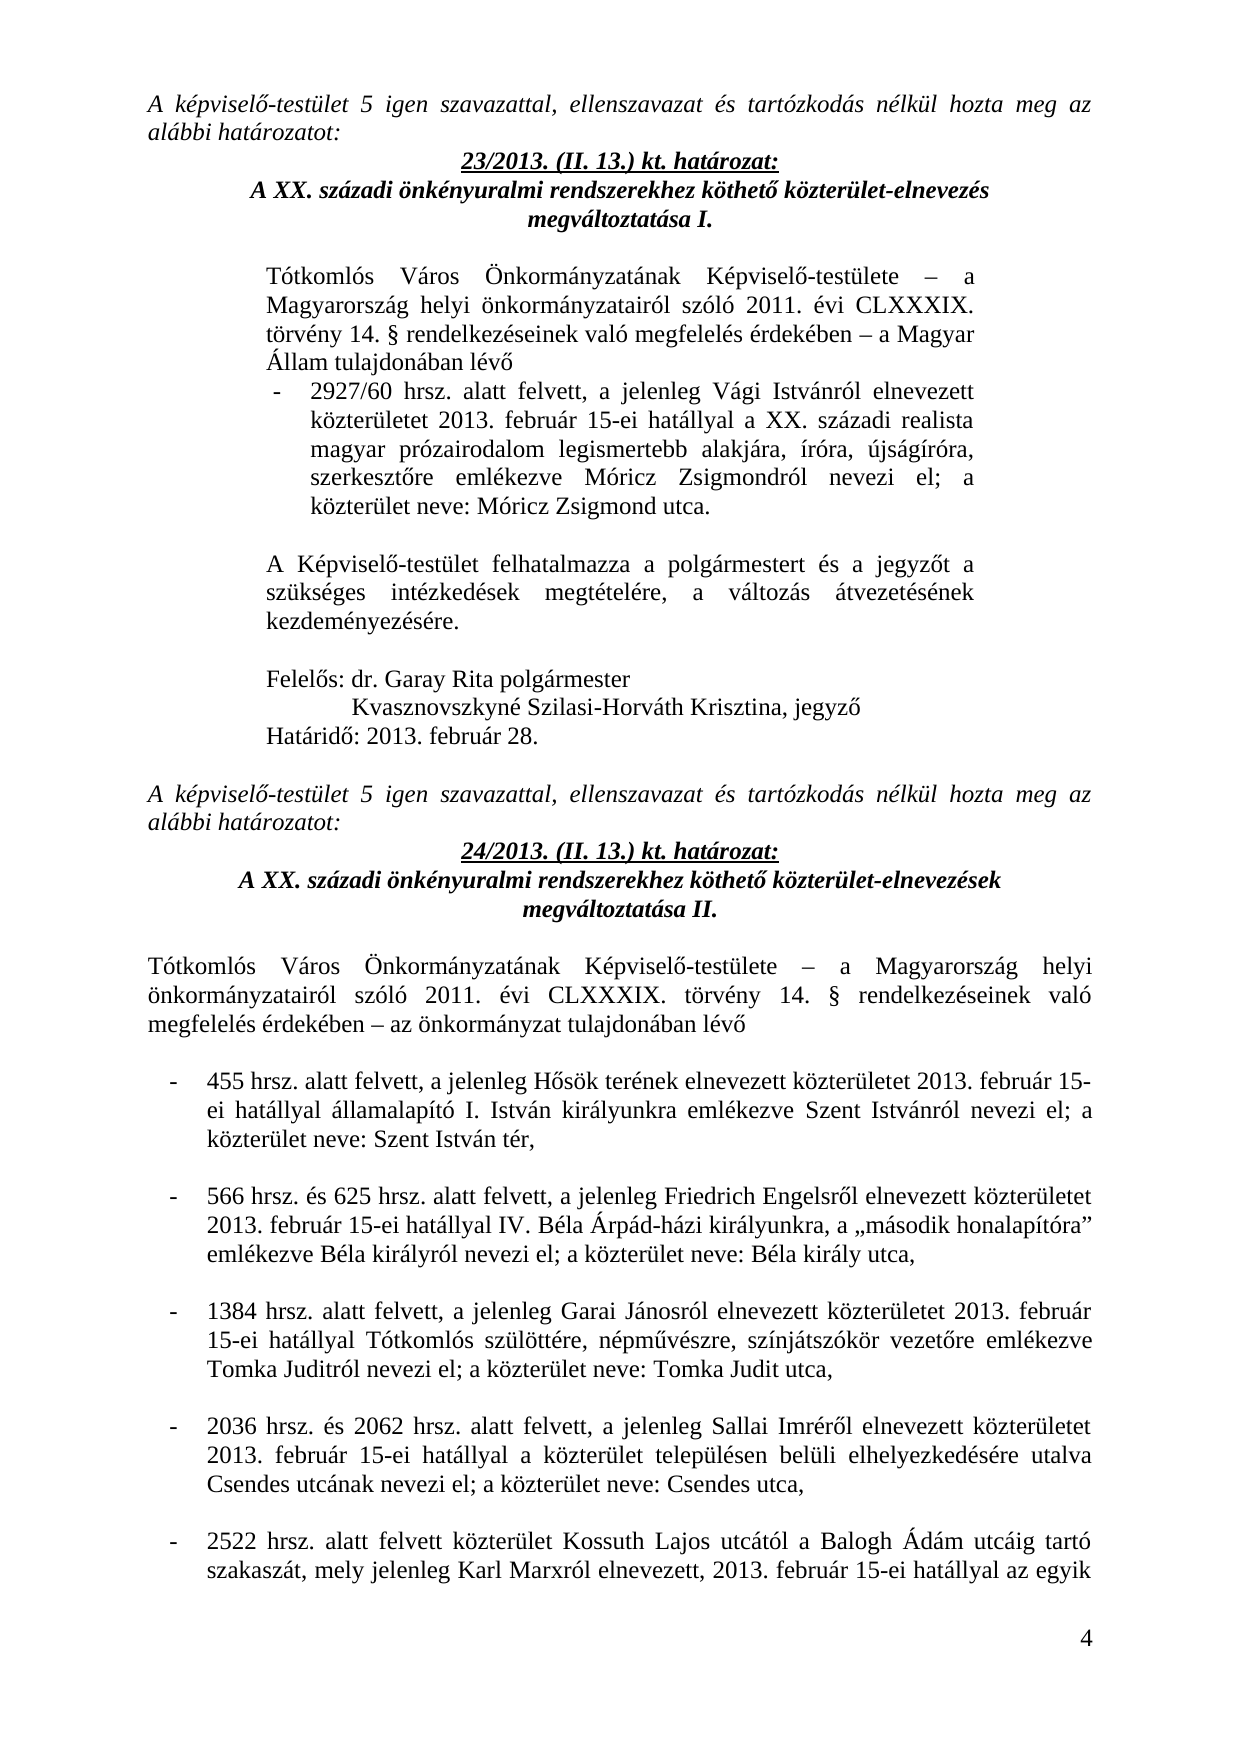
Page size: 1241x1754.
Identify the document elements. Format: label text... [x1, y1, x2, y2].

text A XX. századi önkényuralmi rendszerekhez köthető közterület-elnevezések megváltoztatása II. [236, 865, 1004, 922]
text A képviselő-testület 5 igen szavazattal, ellenszavazat és tartózkodás nélkül hozta meg az alábbi határozatot: [148, 89, 1093, 146]
text 23/2013. (II. 13.) kt. határozat: [148, 146, 1093, 175]
text A XX. századi önkényuralmi rendszerekhez köthető közterület-elnevezés megváltoztatása I. [236, 175, 1004, 232]
list 2036 hrsz. és 2062 hrsz. alatt felvett, a jelenleg Sallai Imréről elnevezett közterületet 2013. február 15-ei hatállyal a közterület településen belüli elhelyezkedésére utalva Csendes utcának nevezi el; a közterület neve: Csendes utca, [169, 1411, 1093, 1497]
list 1384 hrsz. alatt felvett, a jelenleg Garai Jánosról elnevezett közterületet 2013. február 15-ei hatállyal Tótkomlós szülöttére, népművészre, színjátszókör vezetőre emlékezve Tomka Juditról nevezi el; a közterület neve: Tomka Judit utca, [169, 1296, 1093, 1382]
list 566 hrsz. és 625 hrsz. alatt felvett, a jelenleg Friedrich Engelsről elnevezett közterületet 2013. február 15-ei hatállyal IV. Béla Árpád-házi királyunkra, a „második honalapítóra” emlékezve Béla királyról nevezi el; a közterület neve: Béla király utca, [169, 1181, 1093, 1267]
list 2927/60 hrsz. alatt felvett, a jelenleg Vági Istvánról elnevezett közterületet 2013. február 15-ei hatállyal a XX. századi realista magyar prózairodalom legismertebb alakjára, íróra, újságíróra, szerkesztőre emlékezve Móricz Zsigmondról nevezi el; a közterület neve: Móricz Zsigmond utca. [273, 376, 974, 520]
text Kvasznovszkyné Szilasi-Horváth Krisztina, jegyző [266, 692, 974, 721]
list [169, 1526, 1093, 1584]
text Tótkomlós Város Önkormányzatának Képviselő-testülete – a Magyarország helyi önkormányzatairól szóló 2011. évi CLXXXIX. törvény 14. § rendelkezéseinek való megfelelés érdekében – az önkormányzat tulajdonában lévő [148, 951, 1093, 1037]
text A Képviselő-testület felhatalmazza a polgármestert és a jegyzőt a szükséges intézkedések megtételére, a változás átvezetésének kezdeményezésére. [266, 549, 974, 635]
text Tótkomlós Város Önkormányzatának Képviselő-testülete – a Magyarország helyi önkormányzatairól szóló 2011. évi CLXXXIX. törvény 14. § rendelkezéseinek való megfelelés érdekében – a Magyar Állam tulajdonában lévő [266, 261, 974, 376]
list 455 hrsz. alatt felvett, a jelenleg Hősök terének elnevezett közterületet 2013. február 15-ei hatállyal államalapító I. István királyunkra emlékezve Szent Istvánról nevezi el; a közterület neve: Szent István tér, [169, 1066, 1093, 1152]
text A képviselő-testület 5 igen szavazattal, ellenszavazat és tartózkodás nélkül hozta meg az alábbi határozatot: [148, 779, 1093, 836]
text Felelős: dr. Garay Rita polgármester [266, 664, 974, 692]
text 24/2013. (II. 13.) kt. határozat: [148, 836, 1093, 865]
text Határidő: 2013. február 28. [266, 721, 974, 750]
